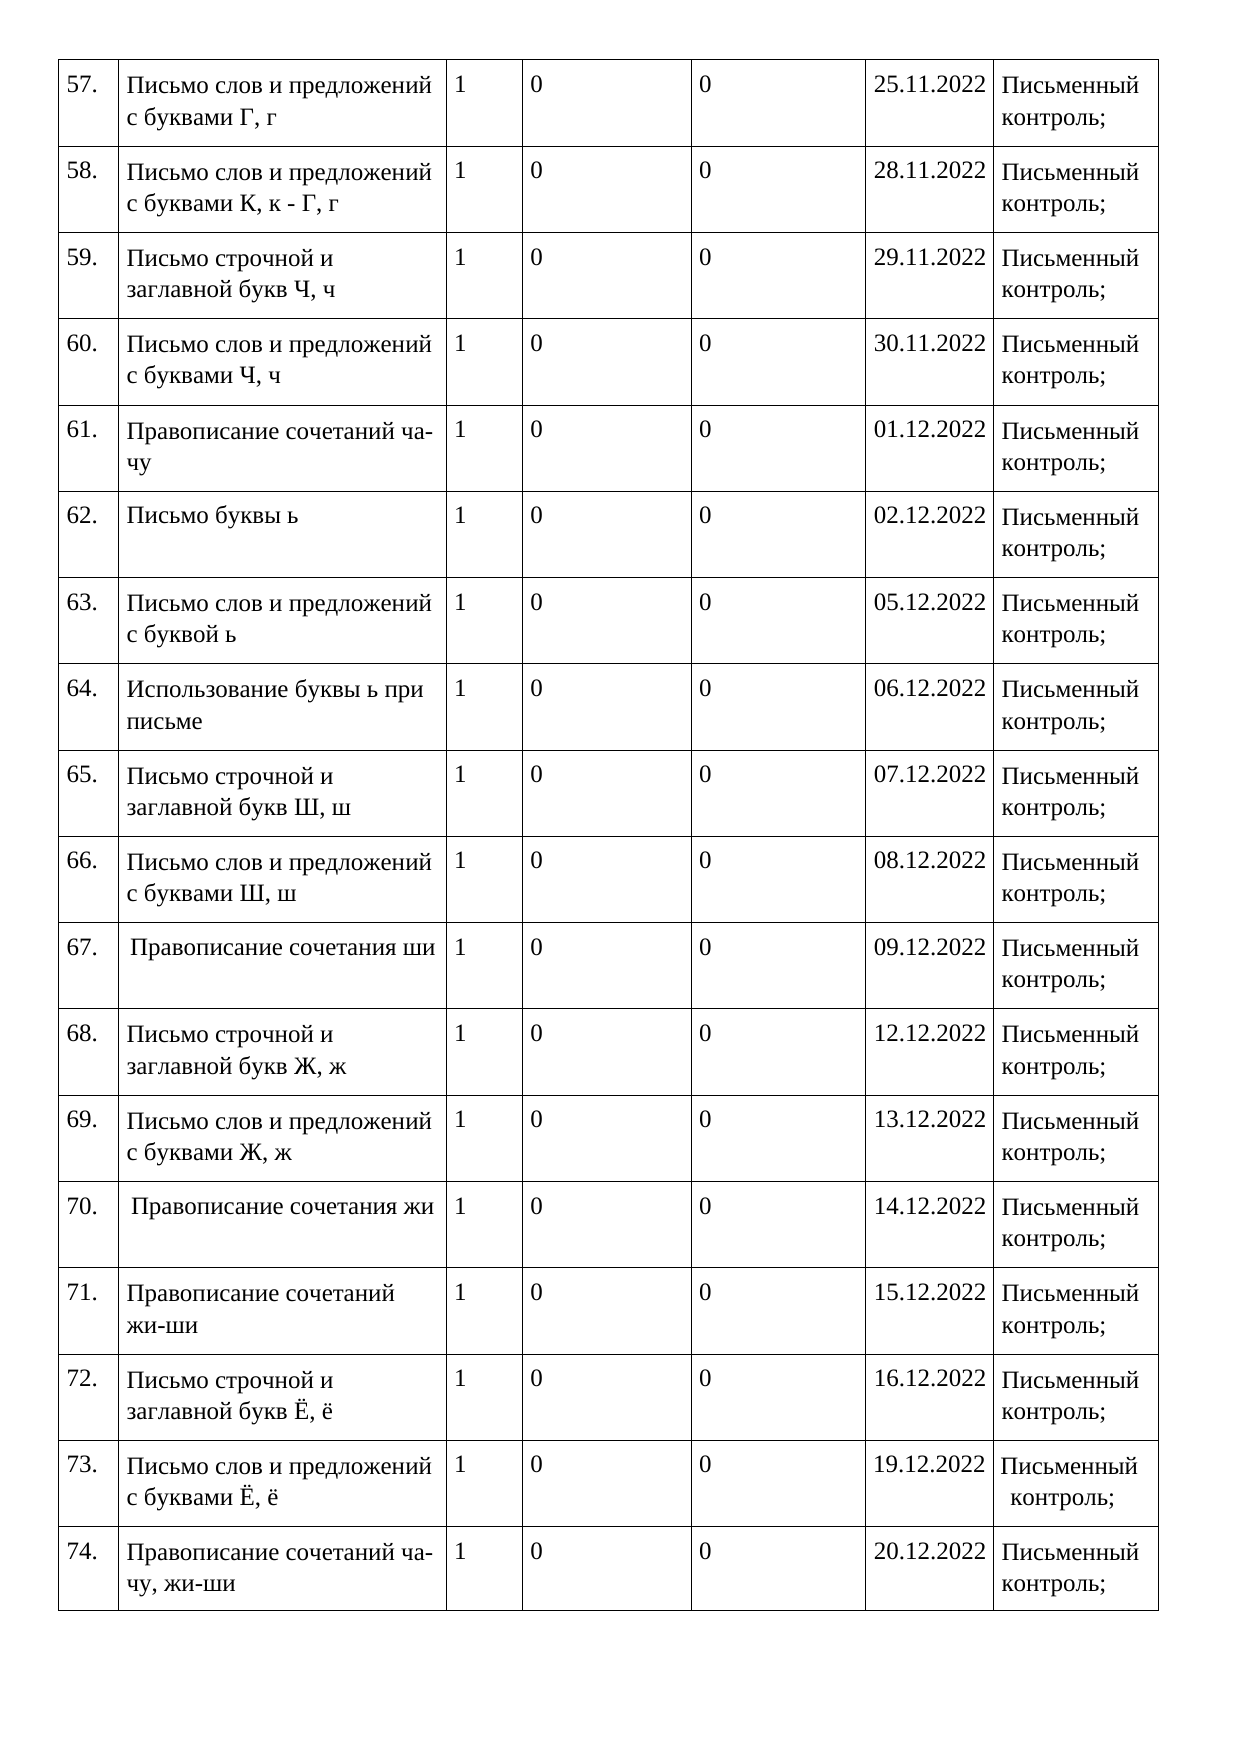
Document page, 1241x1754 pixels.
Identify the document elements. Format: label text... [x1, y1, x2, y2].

table_cell 0 [523, 923, 691, 1008]
table_cell Правописание сочетаний жи-ши [119, 1268, 446, 1353]
table_cell 70. [59, 1182, 118, 1267]
table_cell 0 [523, 1441, 691, 1526]
table_cell 61. [59, 406, 118, 491]
table_header 57. [59, 60, 118, 146]
table_cell 20.12.2022 [866, 1527, 993, 1610]
table_cell 73. [59, 1441, 118, 1526]
table_cell 30.11.2022 [866, 319, 993, 404]
table_cell 1 [447, 147, 522, 232]
table_cell 1 [447, 1441, 522, 1526]
table_cell 05.12.2022 [866, 578, 993, 663]
table_cell Письмо буквы ь [119, 492, 446, 577]
table_cell Письмо слов и предложений с буквами Ж, ж [119, 1096, 446, 1181]
table_cell 63. [59, 578, 118, 663]
table_cell 72. [59, 1355, 118, 1440]
table_cell Письменный контроль; [994, 319, 1158, 404]
table_cell 1 [447, 1268, 522, 1353]
table_cell Письменный контроль; [994, 578, 1158, 663]
table_cell 28.11.2022 [866, 147, 993, 232]
table_cell 0 [523, 1355, 691, 1440]
table_cell 0 [692, 664, 865, 749]
table_cell Письменный контроль; [994, 1182, 1158, 1267]
table_cell Письменный контроль; [994, 1527, 1158, 1610]
table_cell 29.11.2022 [866, 233, 993, 318]
table_header 1 [447, 60, 522, 146]
table_cell 07.12.2022 [866, 751, 993, 836]
table_cell 62. [59, 492, 118, 577]
table_cell Письменный контроль; [994, 1441, 1158, 1526]
table_cell 0 [523, 1096, 691, 1181]
table_cell Письмо строчной и заглавной букв Ш, ш [119, 751, 446, 836]
table_cell 15.12.2022 [866, 1268, 993, 1353]
table_cell 1 [447, 1182, 522, 1267]
table_cell 67. [59, 923, 118, 1008]
table_cell 0 [692, 837, 865, 922]
table_cell 65. [59, 751, 118, 836]
table_header Письмо слов и предложений с буквами Г, г [119, 60, 446, 146]
table_cell 59. [59, 233, 118, 318]
table_cell 0 [523, 1527, 691, 1610]
table_cell 0 [523, 664, 691, 749]
table_cell 09.12.2022 [866, 923, 993, 1008]
table_cell 0 [692, 751, 865, 836]
table_cell Письмо слов и предложений с буквой ь [119, 578, 446, 663]
table_cell Письмо строчной и заглавной букв Ч, ч [119, 233, 446, 318]
table_cell Правописание cочетаний ча-чу [119, 406, 446, 491]
table_cell Письмо слов и предложений с буквами К, к - Г, г [119, 147, 446, 232]
table_cell Правописание сочетания ши [119, 923, 446, 1008]
table_header Письменный контроль; [994, 60, 1158, 146]
table_cell 0 [692, 406, 865, 491]
table_cell Письменный контроль; [994, 1268, 1158, 1353]
table_cell Письменный контроль; [994, 664, 1158, 749]
table_cell 0 [523, 837, 691, 922]
table_cell 1 [447, 751, 522, 836]
table_cell 0 [692, 923, 865, 1008]
table_cell 08.12.2022 [866, 837, 993, 922]
table_cell 13.12.2022 [866, 1096, 993, 1181]
table_header 0 [523, 60, 691, 146]
table_cell Письменный контроль; [994, 147, 1158, 232]
table_cell 0 [692, 1355, 865, 1440]
table_cell 1 [447, 1527, 522, 1610]
table_cell Письмо строчной и заглавной букв Ё, ё [119, 1355, 446, 1440]
table_cell 0 [692, 492, 865, 577]
table_cell 14.12.2022 [866, 1182, 993, 1267]
table_cell 0 [523, 1182, 691, 1267]
table_cell 1 [447, 319, 522, 404]
table_cell 0 [692, 1182, 865, 1267]
table_cell 16.12.2022 [866, 1355, 993, 1440]
table_cell Письменный контроль; [994, 837, 1158, 922]
table_cell Письменный контроль; [994, 233, 1158, 318]
table_cell 1 [447, 492, 522, 577]
table_header 0 [692, 60, 865, 146]
table_cell 66. [59, 837, 118, 922]
table_cell 1 [447, 923, 522, 1008]
table_cell 0 [523, 147, 691, 232]
table_cell 1 [447, 1096, 522, 1181]
table_cell 1 [447, 664, 522, 749]
table_cell 60. [59, 319, 118, 404]
table_cell 0 [523, 751, 691, 836]
table_cell 1 [447, 1355, 522, 1440]
table_cell 1 [447, 578, 522, 663]
table_cell 58. [59, 147, 118, 232]
table_cell 0 [523, 492, 691, 577]
table_cell 1 [447, 837, 522, 922]
table_cell Письменный контроль; [994, 1009, 1158, 1094]
table_cell 0 [692, 1096, 865, 1181]
table_cell 02.12.2022 [866, 492, 993, 577]
table_cell Письменный контроль; [994, 923, 1158, 1008]
table_cell 0 [692, 319, 865, 404]
table_cell 06.12.2022 [866, 664, 993, 749]
table_cell 0 [523, 1009, 691, 1094]
table_cell Письмо слов и предложений с буквами Ё, ё [119, 1441, 446, 1526]
table_cell 1 [447, 406, 522, 491]
table_cell Письменный контроль; [994, 1355, 1158, 1440]
table_cell 69. [59, 1096, 118, 1181]
table_cell Письмо слов и предложений с буквами Ш, ш [119, 837, 446, 922]
table_cell 1 [447, 1009, 522, 1094]
table_cell 68. [59, 1009, 118, 1094]
table_header 25.11.2022 [866, 60, 993, 146]
table_cell 0 [692, 233, 865, 318]
table_cell 0 [692, 1009, 865, 1094]
table_cell 0 [692, 1527, 865, 1610]
table_cell Письмо слов и предложений с буквами Ч, ч [119, 319, 446, 404]
table_cell 0 [523, 319, 691, 404]
table_cell 19.12.2022 [866, 1441, 993, 1526]
table_cell Письменный контроль; [994, 751, 1158, 836]
table_cell 0 [692, 1441, 865, 1526]
table_cell 0 [692, 147, 865, 232]
table_cell 0 [523, 406, 691, 491]
table_cell 0 [523, 233, 691, 318]
table_cell Правописание сочетания жи [119, 1182, 446, 1267]
table_cell Письменный контроль; [994, 406, 1158, 491]
table_cell Правописание сочетаний ча-чу, жи-ши [119, 1527, 446, 1610]
table_cell 1 [447, 233, 522, 318]
table_cell 0 [523, 578, 691, 663]
table_cell 0 [523, 1268, 691, 1353]
table_cell 74. [59, 1527, 118, 1610]
table_cell 01.12.2022 [866, 406, 993, 491]
table_cell Письменный контроль; [994, 1096, 1158, 1181]
table_cell 0 [692, 1268, 865, 1353]
table_cell 64. [59, 664, 118, 749]
table_cell Использование буквы ь при письме [119, 664, 446, 749]
table_cell 71. [59, 1268, 118, 1353]
table_cell Письмо строчной и заглавной букв Ж, ж [119, 1009, 446, 1094]
table_cell 12.12.2022 [866, 1009, 993, 1094]
table_cell 0 [692, 578, 865, 663]
table_cell Письменный контроль; [994, 492, 1158, 577]
